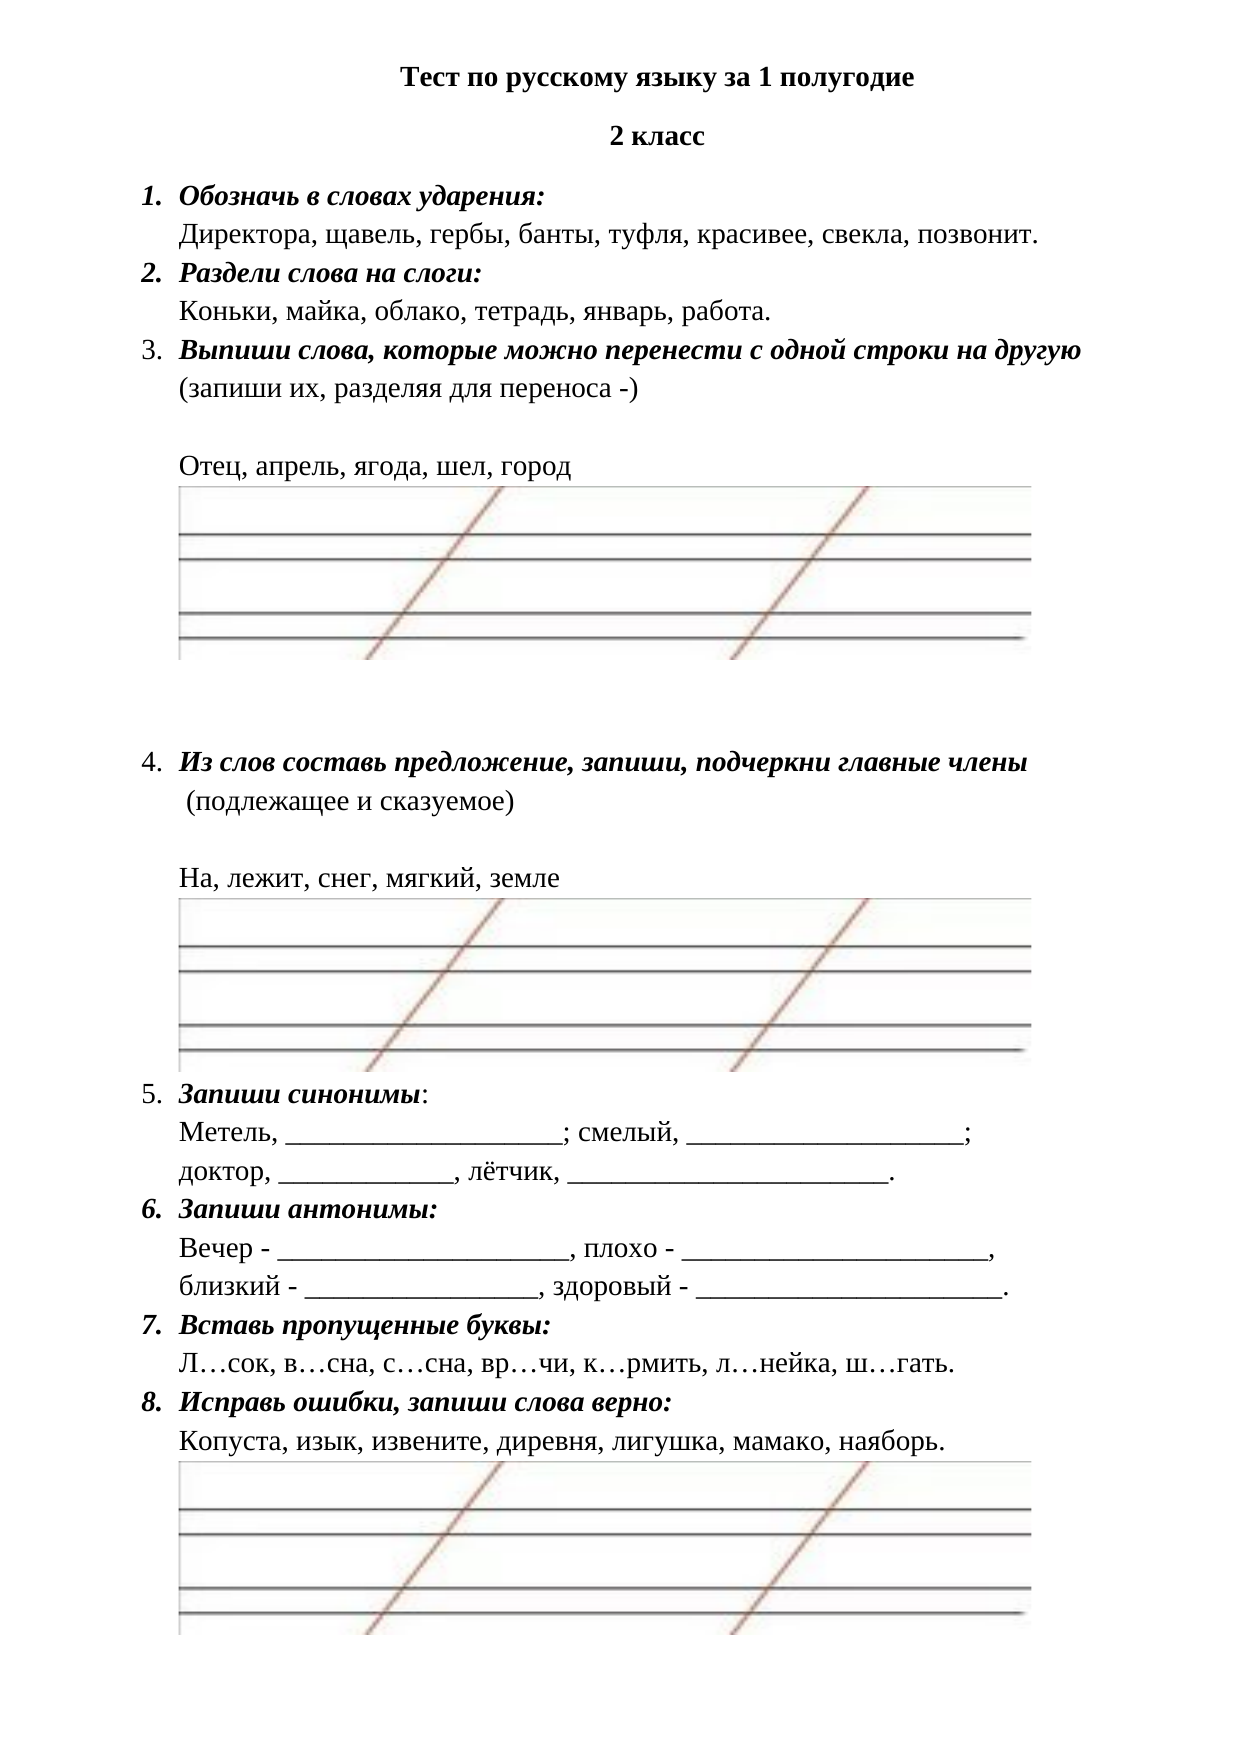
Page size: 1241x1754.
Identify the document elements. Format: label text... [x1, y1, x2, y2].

list Директора, щавель, гербы, банты, туфля, красивее, свекла, позвонит. [178, 216, 1211, 250]
list Запиши синонимы: [141, 1076, 1211, 1109]
list близкий - ________________, здоровый - _____________________. [178, 1268, 1211, 1302]
picture [178, 486, 1032, 660]
list Метель, ___________________; смелый, ___________________; [178, 1114, 1211, 1148]
text 2 класс [103, 118, 1211, 152]
list Раздели слова на слоги: [141, 255, 1211, 288]
list доктор, ____________, лётчик, ______________________. [178, 1153, 1211, 1186]
picture [178, 1461, 1032, 1635]
list (подлежащее и сказуемое) [178, 783, 1211, 816]
list Отец, апрель, ягода, шел, город [178, 448, 1211, 481]
list Из слов составь предложение, запиши, подчеркни главные члены [141, 744, 1211, 778]
list На, лежит, снег, мягкий, земле [178, 860, 1211, 893]
list Л…сок, в…сна, с…сна, вр…чи, к…рмить, л…нейка, ш…гать. [178, 1346, 1211, 1379]
text Тест по русскому языку за 1 полугодие [103, 59, 1211, 93]
list (запиши их, разделяя для переноса -) [178, 371, 1211, 404]
list Копуста, изык, извените, диревня, лигушка, мамако, наяборь. [178, 1423, 1211, 1456]
list Коньки, майка, облако, тетрадь, январь, работа. [178, 293, 1211, 327]
list Вставь пропущенные буквы: [141, 1307, 1211, 1341]
list Выпиши слова, которые можно перенести с одной строки на другую [141, 332, 1211, 366]
list Вечер - ____________________, плохо - _____________________, [178, 1230, 1211, 1263]
list Запиши антонимы: [141, 1191, 1211, 1225]
picture [178, 898, 1032, 1072]
list Обозначь в словах ударения: [141, 178, 1211, 211]
list Исправь ошибки, запиши слова верно: [141, 1384, 1211, 1418]
